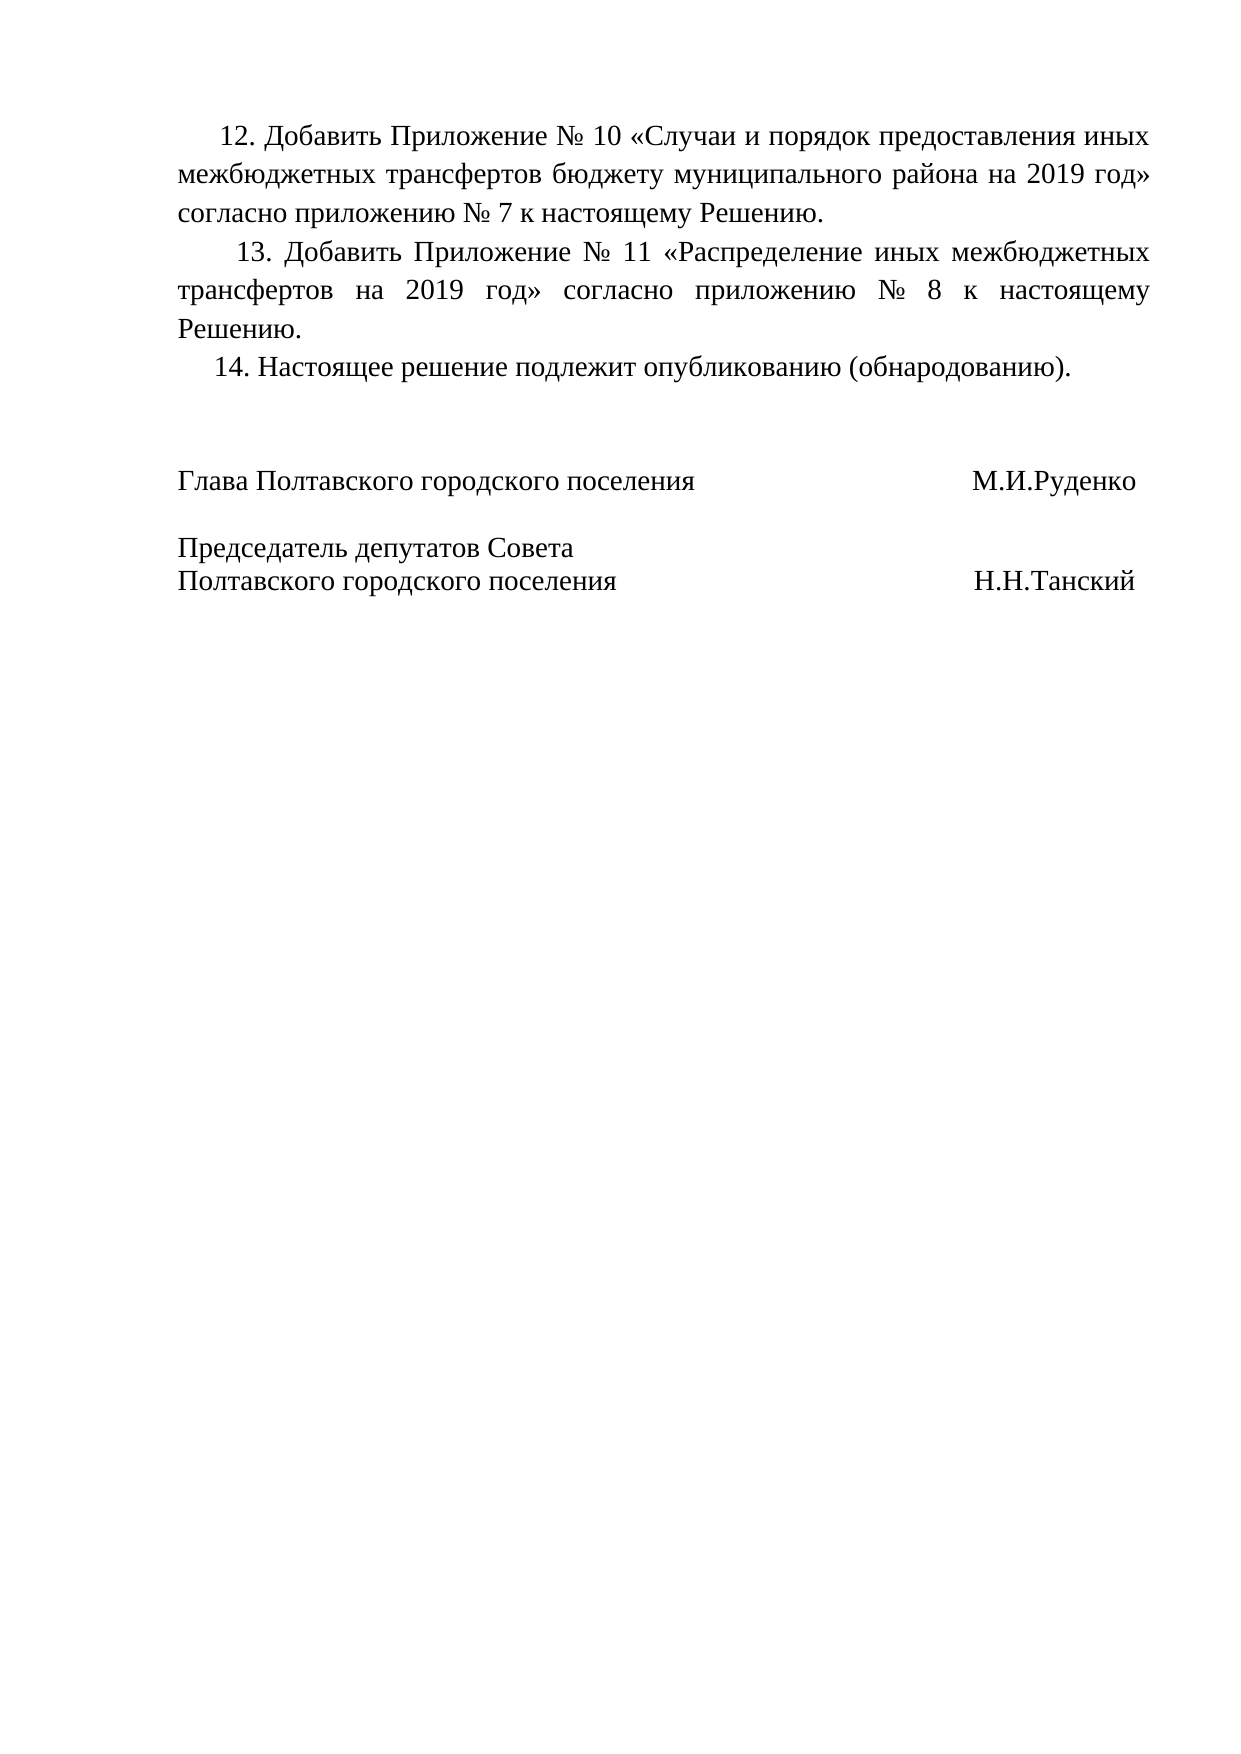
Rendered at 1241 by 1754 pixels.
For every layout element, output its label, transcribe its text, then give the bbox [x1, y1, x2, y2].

text 13. Добавить Приложение № 11 «Распределение иных межбюджетных трансфертов на 2019 год» согласно приложению № 8 к настоящему Решению. [177, 234, 1152, 344]
text 12. Добавить Приложение № 10 «Случаи и порядок предоставления иных межбюджетных трансфертов бюджету муниципального района на 2019 год» согласно приложению № 7 к настоящему Решению. [177, 118, 1152, 229]
text 14. Настоящее решение подлежит опубликованию (обнародованию). [177, 349, 1152, 383]
title Глава Полтавского городского поселения М.И.Руденко [177, 463, 1152, 496]
text Председатель депутатов Совета [177, 530, 1152, 563]
text Полтавского городского поселения Н.Н.Танский [177, 563, 1152, 597]
